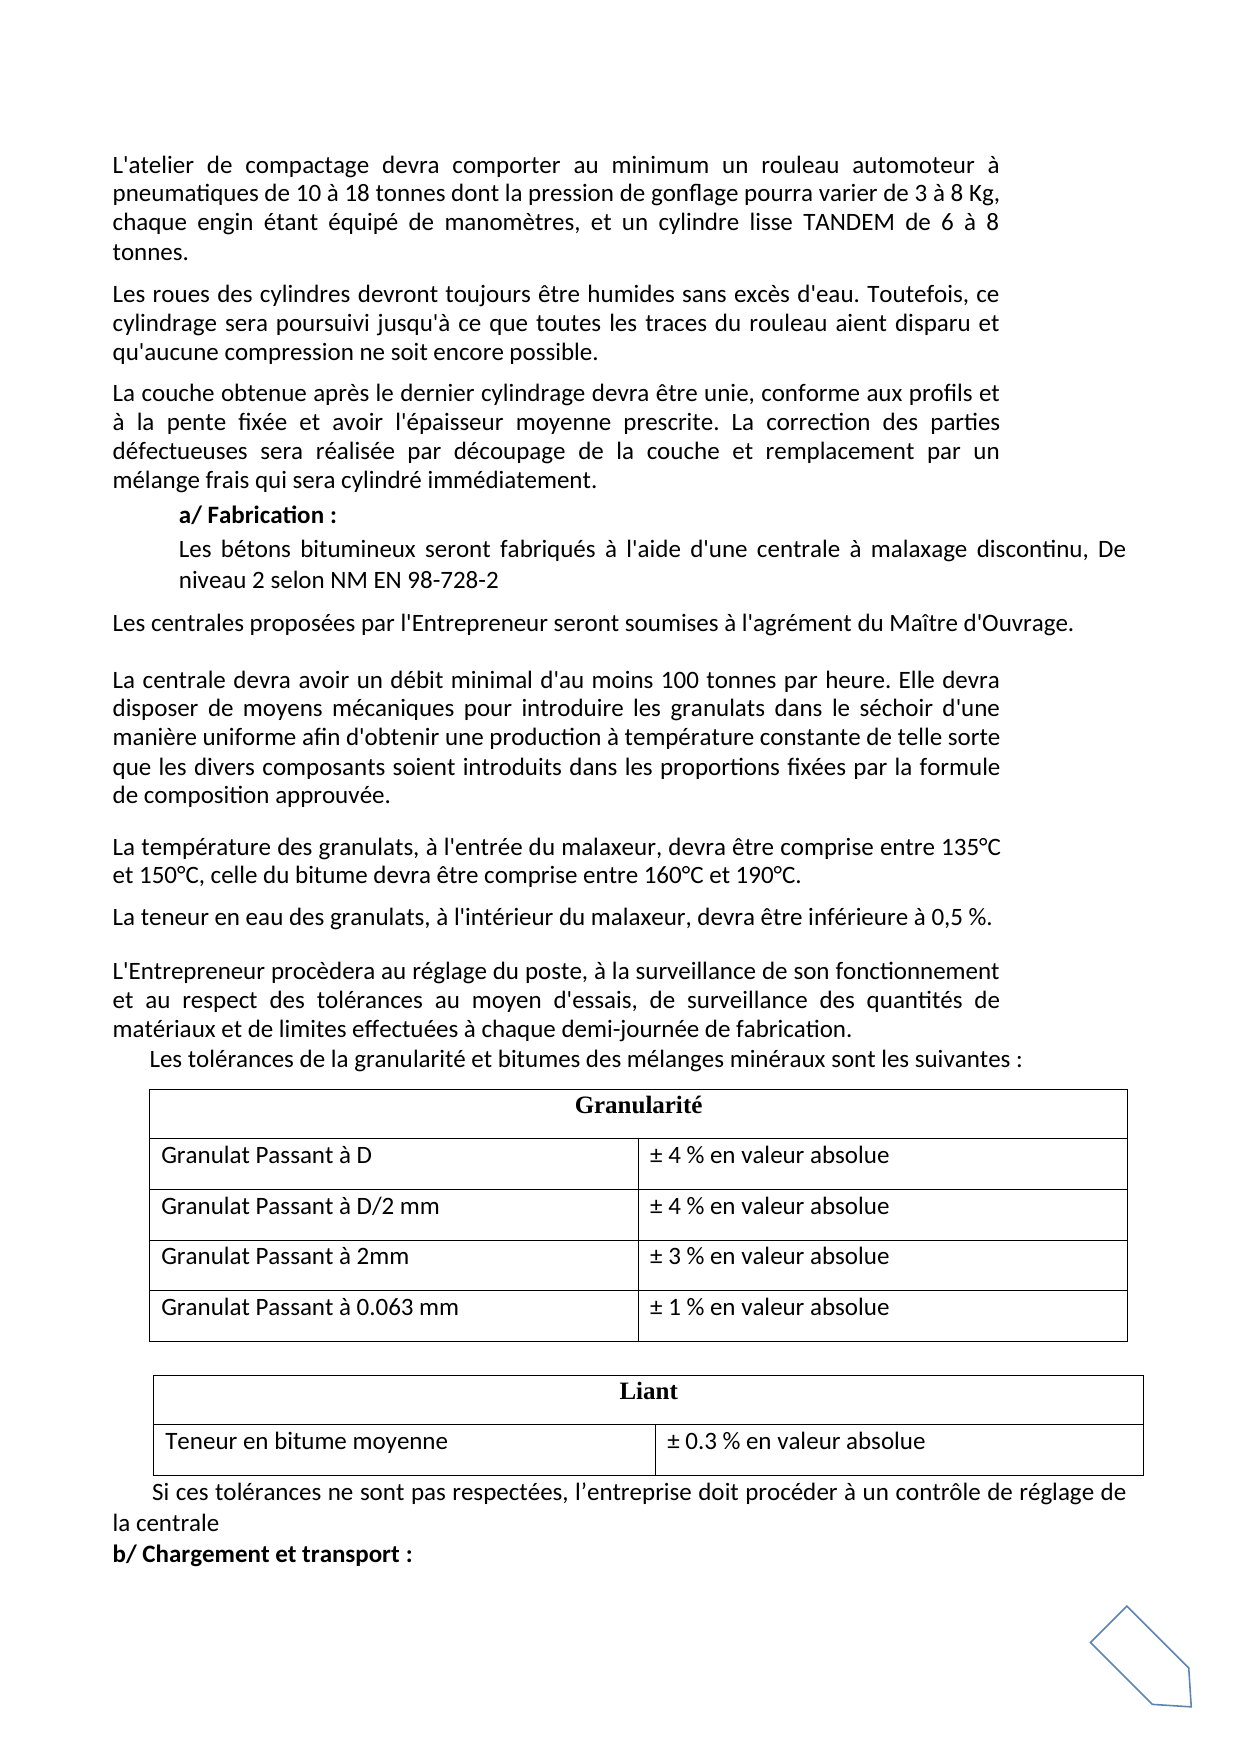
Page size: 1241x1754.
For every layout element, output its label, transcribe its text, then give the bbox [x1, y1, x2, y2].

table_cell Granulat Passant à D [150, 1139, 638, 1189]
text La température des granulats, à l'entrée du malaxeur, devra être comprise entre 135°C et 150°C, celle du bitume devra être comprise entre 160°C et 190°C. [112, 832, 1003, 890]
text La teneur en eau des granulats, à l'intérieur du malaxeur, devra être inférieure à 0,5 %. [112, 901, 1128, 932]
text L'atelier de compactage devra comporter au minimum un rouleau automoteur à pneumatiques de 10 à 18 tonnes dont la pression de gonflage pourra varier de 3 à 8 Kg, chaque engin étant équipé de manomètres, et un cylindre lisse TANDEM de 6 à 8 tonnes. [112, 150, 1001, 266]
table_cell ± 3 % en valeur absolue [639, 1241, 1127, 1290]
text La centrale devra avoir un débit minimal d'au moins 100 tonnes par heure. Elle devra disposer de moyens mécaniques pour introduire les granulats dans le séchoir d'une manière uniforme afin d'obtenir une production à température constante de telle sorte que les divers composants soient introduits dans les proportions fixées par la formule de composition approuvée. [112, 665, 1001, 810]
subtitle Les bétons bitumineux seront fabriqués à l'aide d'une centrale à malaxage discontinu, De niveau 2 selon NM EN 98-728-2 [179, 534, 1128, 595]
table_cell ± 1 % en valeur absolue [639, 1291, 1127, 1341]
table_header Liant [154, 1376, 1143, 1424]
table_cell Granulat Passant à 2mm [150, 1241, 638, 1290]
table_cell Teneur en bitume moyenne [154, 1425, 655, 1475]
subtitle a/ Fabrication : [179, 499, 1128, 529]
table_cell ± 4 % en valeur absolue [639, 1139, 1127, 1189]
text b/ Chargement et transport : [112, 1538, 1128, 1569]
text Les centrales proposées par l'Entrepreneur seront soumises à l'agrément du Maître d'Ouvrage. [112, 607, 1128, 637]
table_cell ± 0.3 % en valeur absolue [656, 1425, 1143, 1475]
table_header Granularité [150, 1090, 1127, 1138]
table_cell Granulat Passant à 0.063 mm [150, 1291, 638, 1341]
text Si ces tolérances ne sont pas respectées, l’entreprise doit procéder à un contrôle de réglage de la centrale [112, 1476, 1128, 1537]
text Les tolérances de la granularité et bitumes des mélanges minéraux sont les suivantes : [149, 1043, 1128, 1074]
text La couche obtenue après le dernier cylindrage devra être unie, conforme aux profils et à la pente fixée et avoir l'épaisseur moyenne prescrite. La correction des parties défectueuses sera réalisée par découpage de la couche et remplacement par un mélange frais qui sera cylindré immédiatement. [112, 379, 1001, 495]
table_cell Granulat Passant à D/2 mm [150, 1190, 638, 1239]
text L'Entrepreneur procèdera au réglage du poste, à la surveillance de son fonctionnement et au respect des tolérances au moyen d'essais, de surveillance des quantités de matériaux et de limites effectuées à chaque demi-journée de fabrication. [112, 956, 1001, 1043]
table_cell ± 4 % en valeur absolue [639, 1190, 1127, 1239]
text Les roues des cylindres devront toujours être humides sans excès d'eau. Toutefois, ce cylindrage sera poursuivi jusqu'à ce que toutes les traces du rouleau aient disparu et qu'aucune compression ne soit encore possible. [112, 279, 1001, 366]
